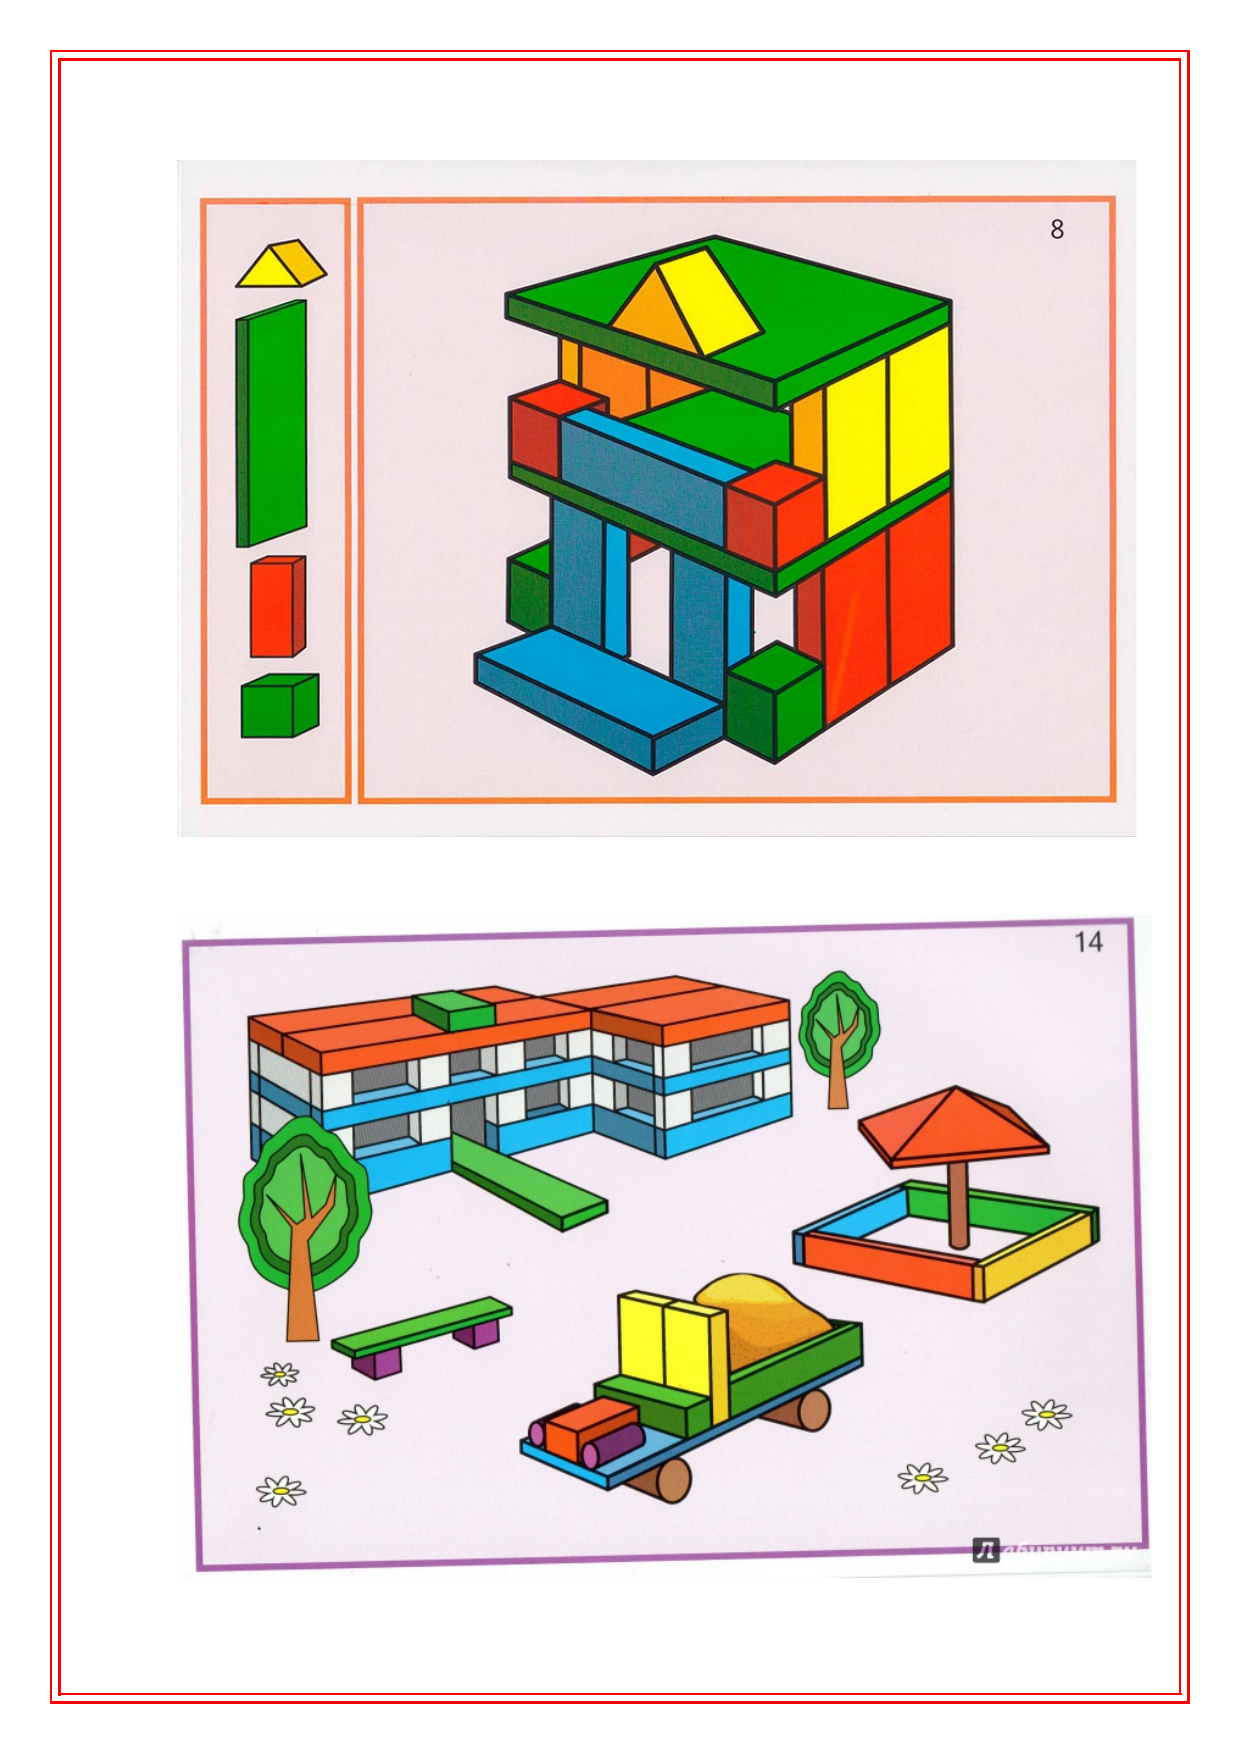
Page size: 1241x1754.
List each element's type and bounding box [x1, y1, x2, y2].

picture [177, 160, 1137, 837]
picture [177, 914, 1152, 1578]
